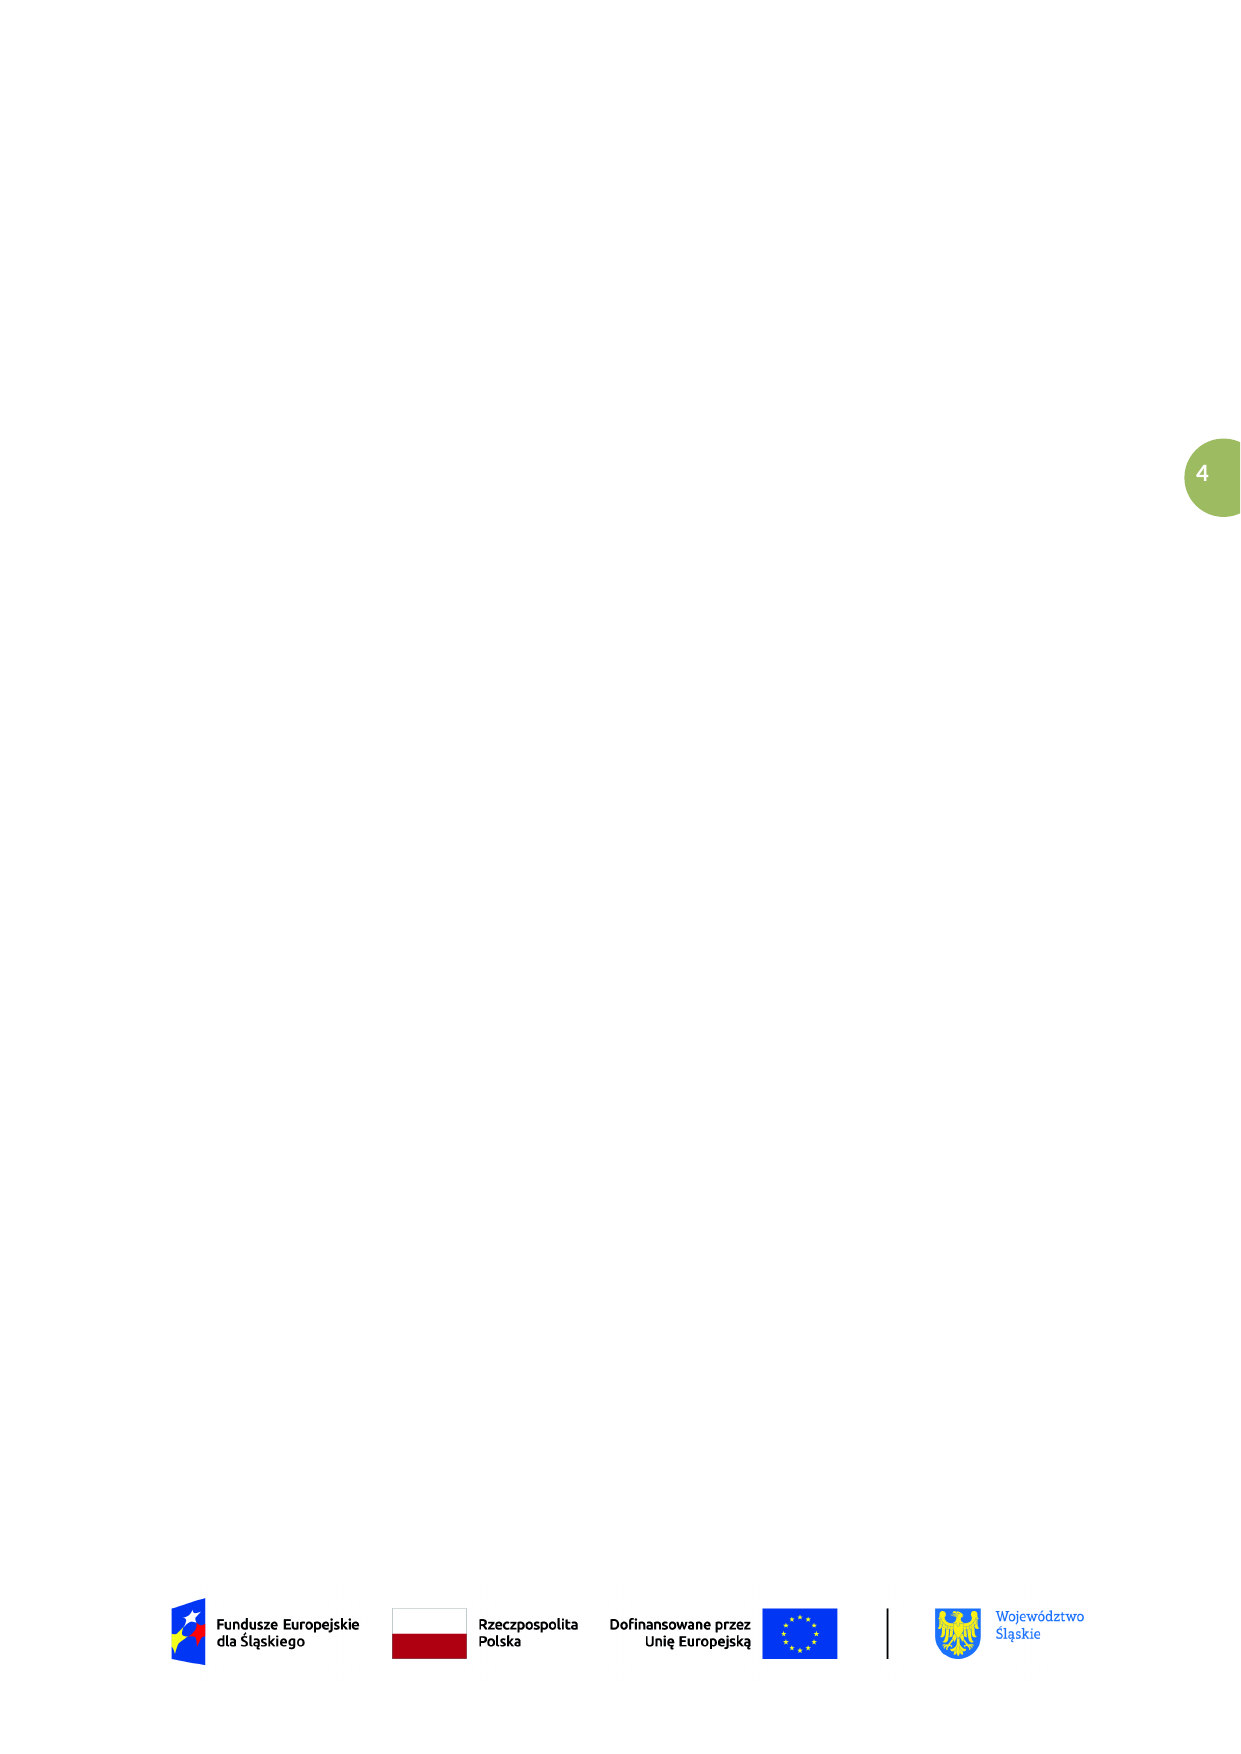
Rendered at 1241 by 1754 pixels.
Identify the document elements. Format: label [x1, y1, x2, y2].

picture [155, 1582, 1100, 1682]
